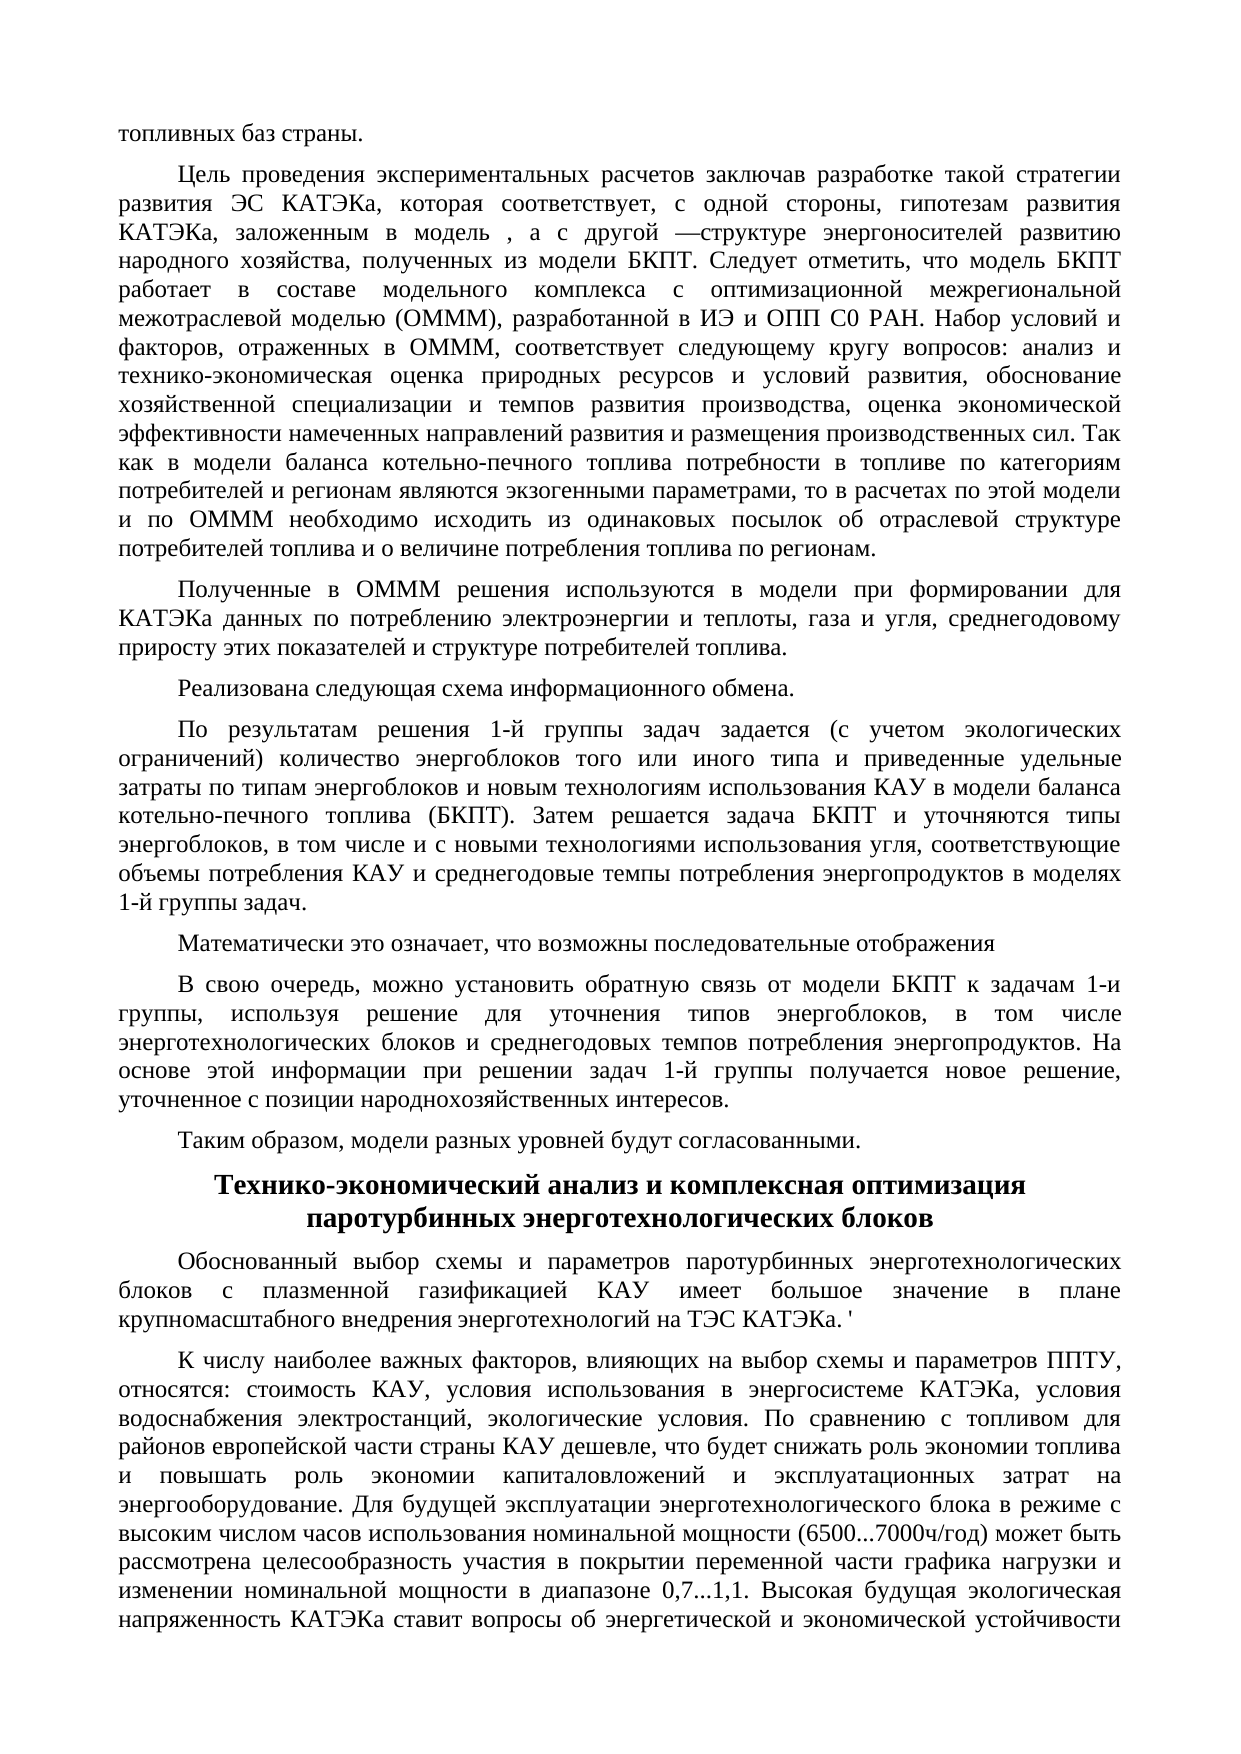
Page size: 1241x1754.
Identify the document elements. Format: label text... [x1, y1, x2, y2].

text Цель проведения экспериментальных расчетов заключав разработке такой стратегии развития ЭС КАТЭКа, которая соответствует, с одной стороны, гипотезам развития КАТЭКа, заложенным в модель , а с другой —структуре энергоносителей развитию народного хозяйства, полученных из модели БКПТ. Следует отметить, что модель БКПТ работает в составе модельного комплекса с оптимизационной межрегиональной межотраслевой моделью (ОМММ), разработанной в ИЭ и ОПП С0 РАН. Набор условий и факторов, отраженных в ОМММ, соответствует следующему кругу вопросов: анализ и технико-экономическая оценка природных ресурсов и условий развития, обоснование хозяйственной специализации и темпов развития производства, оценка экономической эффективности намеченных направлений развития и размещения производственных сил. Так как в модели баланса котельно-печного топлива потребности в топливе по категориям потребителей и регионам являются экзогенными параметрами, то в расчетах по этой модели и по ОМММ необходимо исходить из одинаковых посылок об отраслевой структуре потребителей топлива и о величине потребления топлива по регионам. [118, 159, 1122, 562]
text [118, 1345, 1122, 1633]
text По результатам решения 1-й группы задач задается (с учетом экологических ограничений) количество энергоблоков того или иного типа и приведенные удельные затраты по типам энергоблоков и новым технологиям использования КАУ в модели баланса котельно-печного топлива (БКПТ). Затем решается задача БКПТ и уточняются типы энергоблоков, в том числе и с новыми технологиями использования угля, соответствующие объемы потребления КАУ и среднегодовые темпы потребления энергопродуктов в моделях 1-й группы задач. [118, 714, 1122, 916]
text Полученные в ОМММ решения используются в модели при формировании для КАТЭКа данных по потреблению электроэнергии и теплоты, газа и угля, среднегодовому приросту этих показателей и структуре потребителей топлива. [118, 574, 1122, 661]
text Таким образом, модели разных уровней будут согласованными. [118, 1126, 1122, 1154]
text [118, 118, 1122, 147]
text Реализована следующая схема информационного обмена. [118, 673, 1122, 702]
text Математически это означает, что возможны последовательные отображения [118, 928, 1122, 957]
text В свою очередь, можно установить обратную связь от модели БКПТ к задачам 1-и группы, используя решение для уточнения типов энергоблоков, в том числе энерготехнологических блоков и среднегодовых темпов потребления энергопродуктов. На основе этой информации при решении задач 1-й группы получается новое решение, уточненное с позиции народнохозяйственных интересов. [118, 969, 1122, 1113]
text Обоснованный выбор схемы и параметров паротурбинных энерготехнологических блоков с плазменной газификацией КАУ имеет большое значение в плане крупномасштабного внедрения энерготехнологий на ТЭС КАТЭКа. ' [118, 1246, 1122, 1333]
text Технико-экономический анализ и комплексная оптимизация паротурбинных энерготехнологических блоков [118, 1167, 1122, 1234]
